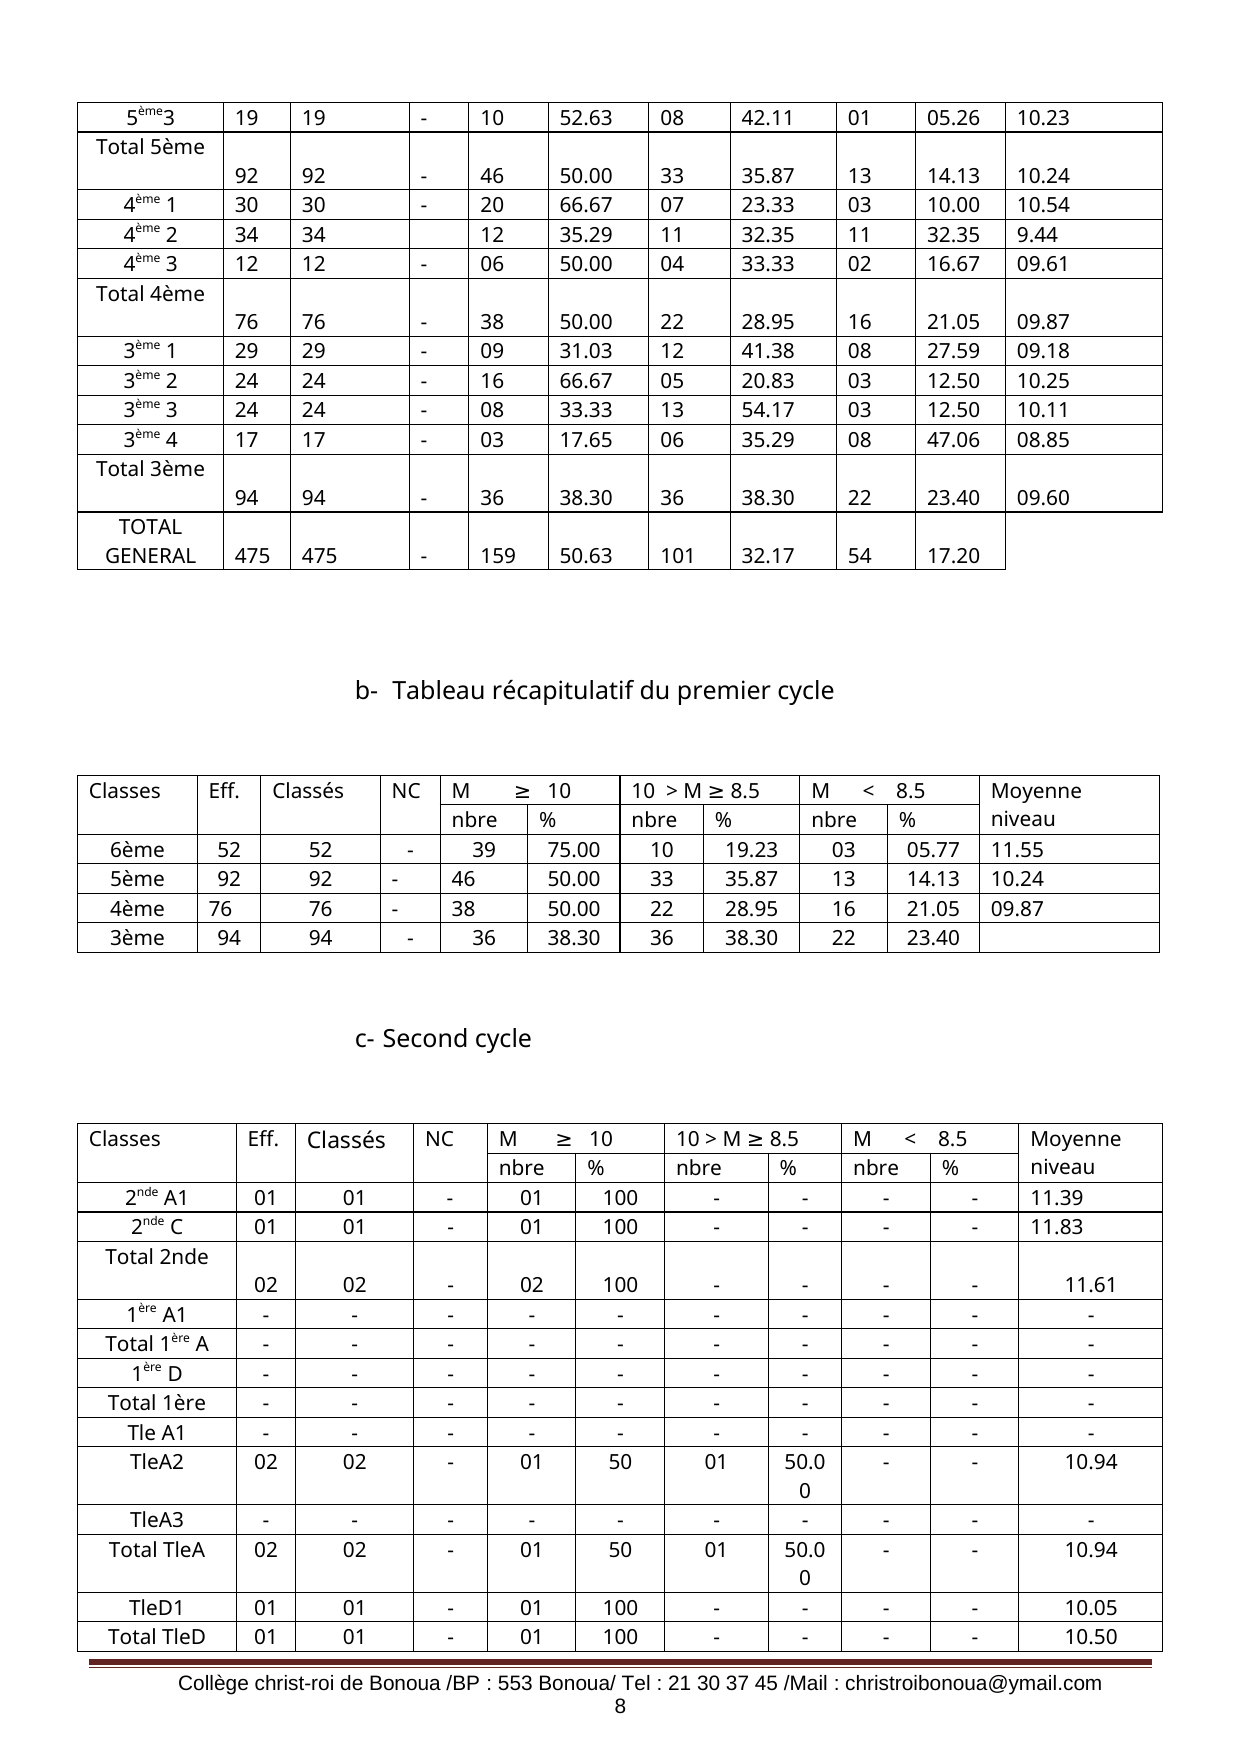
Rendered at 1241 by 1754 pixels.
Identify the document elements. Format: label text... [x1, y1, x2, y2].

table_header Moyenne niveau [1019, 1124, 1162, 1182]
table_cell - [488, 1505, 575, 1534]
table_cell Tle A1 [78, 1418, 236, 1446]
table_cell 50.00 [769, 1447, 841, 1504]
table_cell - [1019, 1329, 1162, 1358]
table_cell - [410, 513, 468, 569]
table_cell 20.83 [731, 366, 836, 394]
table_cell 92 [291, 133, 409, 189]
table_cell - [576, 1359, 664, 1387]
table_cell Total 2nde [78, 1242, 236, 1299]
table_cell - [769, 1213, 841, 1241]
table_cell 4ème 1 [78, 190, 223, 219]
list Tableau récapitulatif du premier cycle [354, 673, 1152, 707]
table_cell - [665, 1505, 768, 1534]
table_cell 28.95 [704, 894, 799, 922]
table_cell - [410, 455, 468, 511]
table_cell - [842, 1242, 930, 1299]
table_cell 13 [649, 396, 730, 424]
table_cell 38.30 [528, 923, 619, 952]
table_cell - [414, 1183, 487, 1211]
table_cell 2nde C [78, 1213, 236, 1241]
table_cell 475 [291, 513, 409, 569]
table_cell 10.25 [1006, 366, 1162, 394]
table_cell 01 [237, 1213, 295, 1241]
table_cell - [414, 1329, 487, 1358]
table_cell 01 [837, 103, 915, 131]
table_header M ≥ 10 [488, 1124, 664, 1152]
table_cell 6ème [78, 835, 197, 863]
table_cell - [842, 1622, 930, 1651]
table_cell 10 [469, 103, 548, 131]
table_cell 01 [488, 1213, 575, 1241]
table_cell 35.29 [731, 425, 836, 453]
table_cell - [1019, 1388, 1162, 1417]
table_cell 14.13 [916, 133, 1005, 189]
table_cell - [931, 1593, 1018, 1621]
table_cell 02 [296, 1447, 413, 1504]
table_cell 76 [224, 279, 290, 336]
table_cell - [410, 425, 468, 453]
table_cell - [410, 190, 468, 219]
table_cell 10.50 [1019, 1622, 1162, 1651]
table_cell 16 [837, 279, 915, 336]
table_cell 11 [837, 220, 915, 248]
table_cell - [410, 103, 468, 131]
table_cell 09 [469, 337, 548, 365]
table_cell - [665, 1359, 768, 1387]
table_cell 5ème [78, 864, 197, 893]
table_cell 76 [261, 894, 380, 922]
table_cell 07 [649, 190, 730, 219]
table_cell 14.13 [888, 864, 979, 893]
table_cell 03 [837, 396, 915, 424]
table_cell nbre [621, 805, 703, 834]
table_cell 20 [469, 190, 548, 219]
table_cell 22 [837, 455, 915, 511]
table_cell 76 [198, 894, 260, 922]
table_cell 94 [291, 455, 409, 511]
table_cell - [488, 1359, 575, 1387]
table_cell 16 [469, 366, 548, 394]
table_cell - [414, 1359, 487, 1387]
table_cell 12 [224, 249, 290, 278]
table_cell - [381, 923, 440, 952]
table_cell - [665, 1213, 768, 1241]
table_cell - [1019, 1300, 1162, 1328]
table_cell - [414, 1300, 487, 1328]
table_header Classes [78, 1124, 236, 1182]
table_cell 19.23 [704, 835, 799, 863]
table_cell 06 [469, 249, 548, 278]
table_cell 52.63 [549, 103, 648, 131]
table_cell - [576, 1329, 664, 1358]
table_cell 10.05 [1019, 1593, 1162, 1621]
table_cell - [410, 396, 468, 424]
table_cell - [414, 1505, 487, 1534]
table_cell - [488, 1388, 575, 1417]
table_cell 2nde A1 [78, 1183, 236, 1211]
table_cell 1ère D [78, 1359, 236, 1387]
table_cell 50.00 [528, 864, 619, 893]
table_cell 52 [261, 835, 380, 863]
table_cell - [931, 1388, 1018, 1417]
table_cell 12 [469, 220, 548, 248]
table_cell - [237, 1329, 295, 1358]
table_cell - [769, 1418, 841, 1446]
table_cell [410, 220, 468, 248]
table_cell 09.18 [1006, 337, 1162, 365]
table_cell - [769, 1242, 841, 1299]
table_cell 22 [621, 894, 703, 922]
table_cell 38.30 [731, 455, 836, 511]
table_cell 03 [837, 190, 915, 219]
table_cell 03 [469, 425, 548, 453]
table_cell 100 [576, 1622, 664, 1651]
table_cell 39 [441, 835, 527, 863]
table_cell 92 [224, 133, 290, 189]
table_cell - [665, 1593, 768, 1621]
table_cell - [665, 1622, 768, 1651]
table_cell Total TleD [78, 1622, 236, 1651]
table_header Eff. [237, 1124, 295, 1182]
table_header Classes [78, 776, 197, 834]
table_cell 159 [469, 513, 548, 569]
table_cell 41.38 [731, 337, 836, 365]
table_cell 11.39 [1019, 1183, 1162, 1211]
table_cell - [237, 1300, 295, 1328]
table_cell - [842, 1359, 930, 1387]
table_cell 50 [576, 1447, 664, 1504]
table_cell 475 [224, 513, 290, 569]
table_cell - [665, 1388, 768, 1417]
table_cell 32.35 [916, 220, 1005, 248]
table_cell 04 [649, 249, 730, 278]
table_cell 34 [224, 220, 290, 248]
table_cell TleA3 [78, 1505, 236, 1534]
table_cell 10.11 [1006, 396, 1162, 424]
table_cell 36 [621, 923, 703, 952]
table_cell 01 [296, 1622, 413, 1651]
table_cell 08 [649, 103, 730, 131]
table_cell - [410, 366, 468, 394]
table_cell 92 [261, 864, 380, 893]
list Second cycle [354, 1021, 1152, 1055]
table_cell 22 [649, 279, 730, 336]
table_cell 21.05 [916, 279, 1005, 336]
table_cell - [410, 279, 468, 336]
table_cell 54 [837, 513, 915, 569]
table_cell 02 [488, 1242, 575, 1299]
table_cell 35.87 [704, 864, 799, 893]
table_cell 66.67 [549, 366, 648, 394]
table_cell - [769, 1505, 841, 1534]
table_cell 08 [837, 337, 915, 365]
table_cell - [931, 1535, 1018, 1592]
table_cell 100 [576, 1593, 664, 1621]
table_cell - [296, 1418, 413, 1446]
table_cell 35.87 [731, 133, 836, 189]
table_cell - [842, 1535, 930, 1592]
table_cell 03 [800, 835, 887, 863]
table_cell 02 [237, 1447, 295, 1504]
table_cell 30 [291, 190, 409, 219]
table_cell 10.94 [1019, 1535, 1162, 1592]
table_cell - [769, 1359, 841, 1387]
table_cell 29 [291, 337, 409, 365]
table_cell 12.50 [916, 396, 1005, 424]
table_cell 24 [291, 366, 409, 394]
table_cell - [296, 1505, 413, 1534]
table_cell 50.00 [549, 249, 648, 278]
table_cell 36 [649, 455, 730, 511]
table_cell - [842, 1300, 930, 1328]
table_cell [1006, 513, 1163, 569]
table_cell 3ème 1 [78, 337, 223, 365]
table_cell - [414, 1213, 487, 1241]
table_cell 24 [224, 366, 290, 394]
table_cell 24 [224, 396, 290, 424]
table_cell % [769, 1154, 841, 1182]
table_cell - [842, 1213, 930, 1241]
table_cell 11.55 [980, 835, 1159, 863]
table_cell 02 [237, 1242, 295, 1299]
table_cell 11.83 [1019, 1213, 1162, 1241]
table_cell Total 1ère [78, 1388, 236, 1417]
table_cell - [842, 1447, 930, 1504]
table_cell 05 [649, 366, 730, 394]
table_cell 101 [649, 513, 730, 569]
table_cell 50.00 [769, 1535, 841, 1592]
table_cell - [665, 1418, 768, 1446]
table_cell 4ème [78, 894, 197, 922]
table_cell - [665, 1183, 768, 1211]
table_cell - [414, 1622, 487, 1651]
table_cell - [414, 1593, 487, 1621]
table_cell 50.00 [549, 133, 648, 189]
table_cell Total 1ère A [78, 1329, 236, 1358]
table_header M < 8.5 [800, 776, 979, 804]
table_cell - [769, 1300, 841, 1328]
table_cell 01 [237, 1622, 295, 1651]
table_cell 09.87 [1006, 279, 1162, 336]
table_cell - [931, 1329, 1018, 1358]
table_cell - [576, 1505, 664, 1534]
table_cell TleD1 [78, 1593, 236, 1621]
table_cell 3ème 4 [78, 425, 223, 453]
table_cell 16 [800, 894, 887, 922]
table_cell 50 [576, 1535, 664, 1592]
table_cell 94 [224, 455, 290, 511]
table_cell - [410, 133, 468, 189]
table_cell 75.00 [528, 835, 619, 863]
table_cell TOTAL GENERAL [78, 513, 223, 569]
table_cell 92 [198, 864, 260, 893]
table_header NC [414, 1124, 487, 1182]
table_cell - [488, 1418, 575, 1446]
table_cell 06 [649, 425, 730, 453]
table_cell 33.33 [731, 249, 836, 278]
table_cell - [488, 1300, 575, 1328]
table_cell 3ème 2 [78, 366, 223, 394]
table_cell - [410, 337, 468, 365]
table_cell - [381, 835, 440, 863]
table_cell % [576, 1154, 664, 1182]
table_cell 38 [469, 279, 548, 336]
table_cell - [931, 1505, 1018, 1534]
table_cell 02 [296, 1535, 413, 1592]
table_cell TleA2 [78, 1447, 236, 1504]
table_cell - [931, 1447, 1018, 1504]
table_cell 100 [576, 1183, 664, 1211]
table_cell 03 [837, 366, 915, 394]
table_cell - [665, 1242, 768, 1299]
table_cell 19 [291, 103, 409, 131]
table_cell 32.17 [731, 513, 836, 569]
table_cell 01 [237, 1593, 295, 1621]
table_cell 16.67 [916, 249, 1005, 278]
table_cell % [931, 1154, 1018, 1182]
table_cell Total 4ème [78, 279, 223, 336]
table_cell - [842, 1593, 930, 1621]
table_cell 10.54 [1006, 190, 1162, 219]
table_cell 05.26 [916, 103, 1005, 131]
table_cell 42.11 [731, 103, 836, 131]
table_cell 4ème 3 [78, 249, 223, 278]
table_cell 35.29 [549, 220, 648, 248]
table_cell 94 [261, 923, 380, 952]
table_cell 01 [296, 1213, 413, 1241]
table_cell - [237, 1359, 295, 1387]
table_cell 10 [621, 835, 703, 863]
table_cell 28.95 [731, 279, 836, 336]
table_cell - [296, 1388, 413, 1417]
table_cell 01 [296, 1593, 413, 1621]
table_cell - [237, 1388, 295, 1417]
table_cell 17.65 [549, 425, 648, 453]
table_cell % [704, 805, 799, 834]
table_cell - [237, 1505, 295, 1534]
table_cell - [296, 1300, 413, 1328]
table_cell % [528, 805, 619, 834]
table_cell 01 [488, 1183, 575, 1211]
table_cell - [931, 1213, 1018, 1241]
table_cell - [842, 1183, 930, 1211]
table_cell 19 [224, 103, 290, 131]
table_cell - [931, 1359, 1018, 1387]
table_cell 08 [837, 425, 915, 453]
table_cell 34 [291, 220, 409, 248]
table_cell 47.06 [916, 425, 1005, 453]
table_cell 13 [837, 133, 915, 189]
table_cell - [414, 1242, 487, 1299]
table_cell 02 [237, 1535, 295, 1592]
table_cell 66.67 [549, 190, 648, 219]
table_cell 13 [800, 864, 887, 893]
table_cell - [931, 1242, 1018, 1299]
table_cell % [888, 805, 979, 834]
table_cell 10.23 [1006, 103, 1162, 131]
table_cell 01 [488, 1622, 575, 1651]
table_cell 31.03 [549, 337, 648, 365]
table_cell 09.87 [980, 894, 1159, 922]
table_cell 10.94 [1019, 1447, 1162, 1504]
table_cell - [665, 1300, 768, 1328]
table_cell 17.20 [916, 513, 1005, 569]
table_cell 36 [441, 923, 527, 952]
table_cell - [842, 1418, 930, 1446]
table_cell 10.00 [916, 190, 1005, 219]
table_cell - [842, 1505, 930, 1534]
table_cell 3ème [78, 923, 197, 952]
table_cell 23.33 [731, 190, 836, 219]
table_cell - [769, 1183, 841, 1211]
table_cell - [576, 1388, 664, 1417]
table_cell Total 3ème [78, 455, 223, 511]
table_cell 50.00 [549, 279, 648, 336]
table_cell 01 [665, 1447, 768, 1504]
table_cell - [842, 1388, 930, 1417]
table_cell - [576, 1300, 664, 1328]
table_cell - [296, 1329, 413, 1358]
table_cell 46 [469, 133, 548, 189]
table_header M ≥ 10 [441, 776, 619, 804]
table_cell - [769, 1388, 841, 1417]
table_header Moyenne niveau [980, 776, 1159, 834]
table_cell 23.40 [888, 923, 979, 952]
table_cell 3ème 3 [78, 396, 223, 424]
table_cell - [414, 1447, 487, 1504]
table_cell 38.30 [704, 923, 799, 952]
table_cell - [1019, 1505, 1162, 1534]
table_cell - [931, 1183, 1018, 1211]
table_cell 36 [469, 455, 548, 511]
table_cell - [769, 1622, 841, 1651]
table_cell 38.30 [549, 455, 648, 511]
table_cell 76 [291, 279, 409, 336]
table_cell 50.63 [549, 513, 648, 569]
table_cell 02 [837, 249, 915, 278]
table_cell 5ème3 [78, 103, 223, 131]
table_cell nbre [441, 805, 527, 834]
table_cell 08.85 [1006, 425, 1162, 453]
table_cell - [296, 1359, 413, 1387]
table_cell 05.77 [888, 835, 979, 863]
table_cell 10.24 [1006, 133, 1162, 189]
table_header Classés [261, 776, 380, 834]
table_cell 52 [198, 835, 260, 863]
table_cell 02 [296, 1242, 413, 1299]
table_cell 54.17 [731, 396, 836, 424]
table_cell - [842, 1329, 930, 1358]
table_header 10 > M ≥ 8.5 [665, 1124, 841, 1152]
table_cell 09.60 [1006, 455, 1162, 511]
table_header Eff. [198, 776, 260, 834]
table_cell [980, 923, 1159, 952]
table_header M < 8.5 [842, 1124, 1018, 1152]
table_cell 12 [649, 337, 730, 365]
table_cell - [665, 1329, 768, 1358]
table_cell 12 [291, 249, 409, 278]
table_cell 22 [800, 923, 887, 952]
table_cell 32.35 [731, 220, 836, 248]
table_cell - [414, 1418, 487, 1446]
table_cell 12.50 [916, 366, 1005, 394]
table_cell 100 [576, 1242, 664, 1299]
table_cell 01 [665, 1535, 768, 1592]
table_cell 30 [224, 190, 290, 219]
table_cell 01 [296, 1183, 413, 1211]
table_cell - [488, 1329, 575, 1358]
table_header Classés [296, 1124, 413, 1182]
table_cell 08 [469, 396, 548, 424]
table_cell 24 [291, 396, 409, 424]
table_cell 100 [576, 1213, 664, 1241]
table_cell 33 [649, 133, 730, 189]
table_cell 29 [224, 337, 290, 365]
table_cell 01 [237, 1183, 295, 1211]
table_cell - [769, 1593, 841, 1621]
table_cell 17 [291, 425, 409, 453]
table_cell - [410, 249, 468, 278]
table_header NC [381, 776, 440, 834]
table_cell Total TleA [78, 1535, 236, 1592]
table_cell - [1019, 1418, 1162, 1446]
table_cell nbre [800, 805, 887, 834]
table_cell - [414, 1535, 487, 1592]
table_cell 50.00 [528, 894, 619, 922]
table_cell - [381, 894, 440, 922]
table_cell 46 [441, 864, 527, 893]
table_cell 17 [224, 425, 290, 453]
table_cell 01 [488, 1535, 575, 1592]
table_cell 11.61 [1019, 1242, 1162, 1299]
table_cell 11 [649, 220, 730, 248]
table_cell 27.59 [916, 337, 1005, 365]
table_cell - [237, 1418, 295, 1446]
table_cell nbre [665, 1154, 768, 1182]
table_cell 38 [441, 894, 527, 922]
table_cell 01 [488, 1447, 575, 1504]
table_cell - [931, 1300, 1018, 1328]
table_cell Total 5ème [78, 133, 223, 189]
table_cell - [381, 864, 440, 893]
table_cell 9.44 [1006, 220, 1162, 248]
table_cell - [931, 1622, 1018, 1651]
table_cell nbre [842, 1154, 930, 1182]
table_cell 33.33 [549, 396, 648, 424]
table_header 10 > M ≥ 8.5 [621, 776, 799, 804]
table_cell 94 [198, 923, 260, 952]
table_cell - [1019, 1359, 1162, 1387]
table_cell 10.24 [980, 864, 1159, 893]
table_cell 01 [488, 1593, 575, 1621]
table_cell - [414, 1388, 487, 1417]
table_cell 33 [621, 864, 703, 893]
table_cell 4ème 2 [78, 220, 223, 248]
table_cell 09.61 [1006, 249, 1162, 278]
table_cell nbre [488, 1154, 575, 1182]
table_cell - [576, 1418, 664, 1446]
table_cell - [769, 1329, 841, 1358]
table_cell 23.40 [916, 455, 1005, 511]
table_cell - [931, 1418, 1018, 1446]
table_cell 1ère A1 [78, 1300, 236, 1328]
table_cell 21.05 [888, 894, 979, 922]
